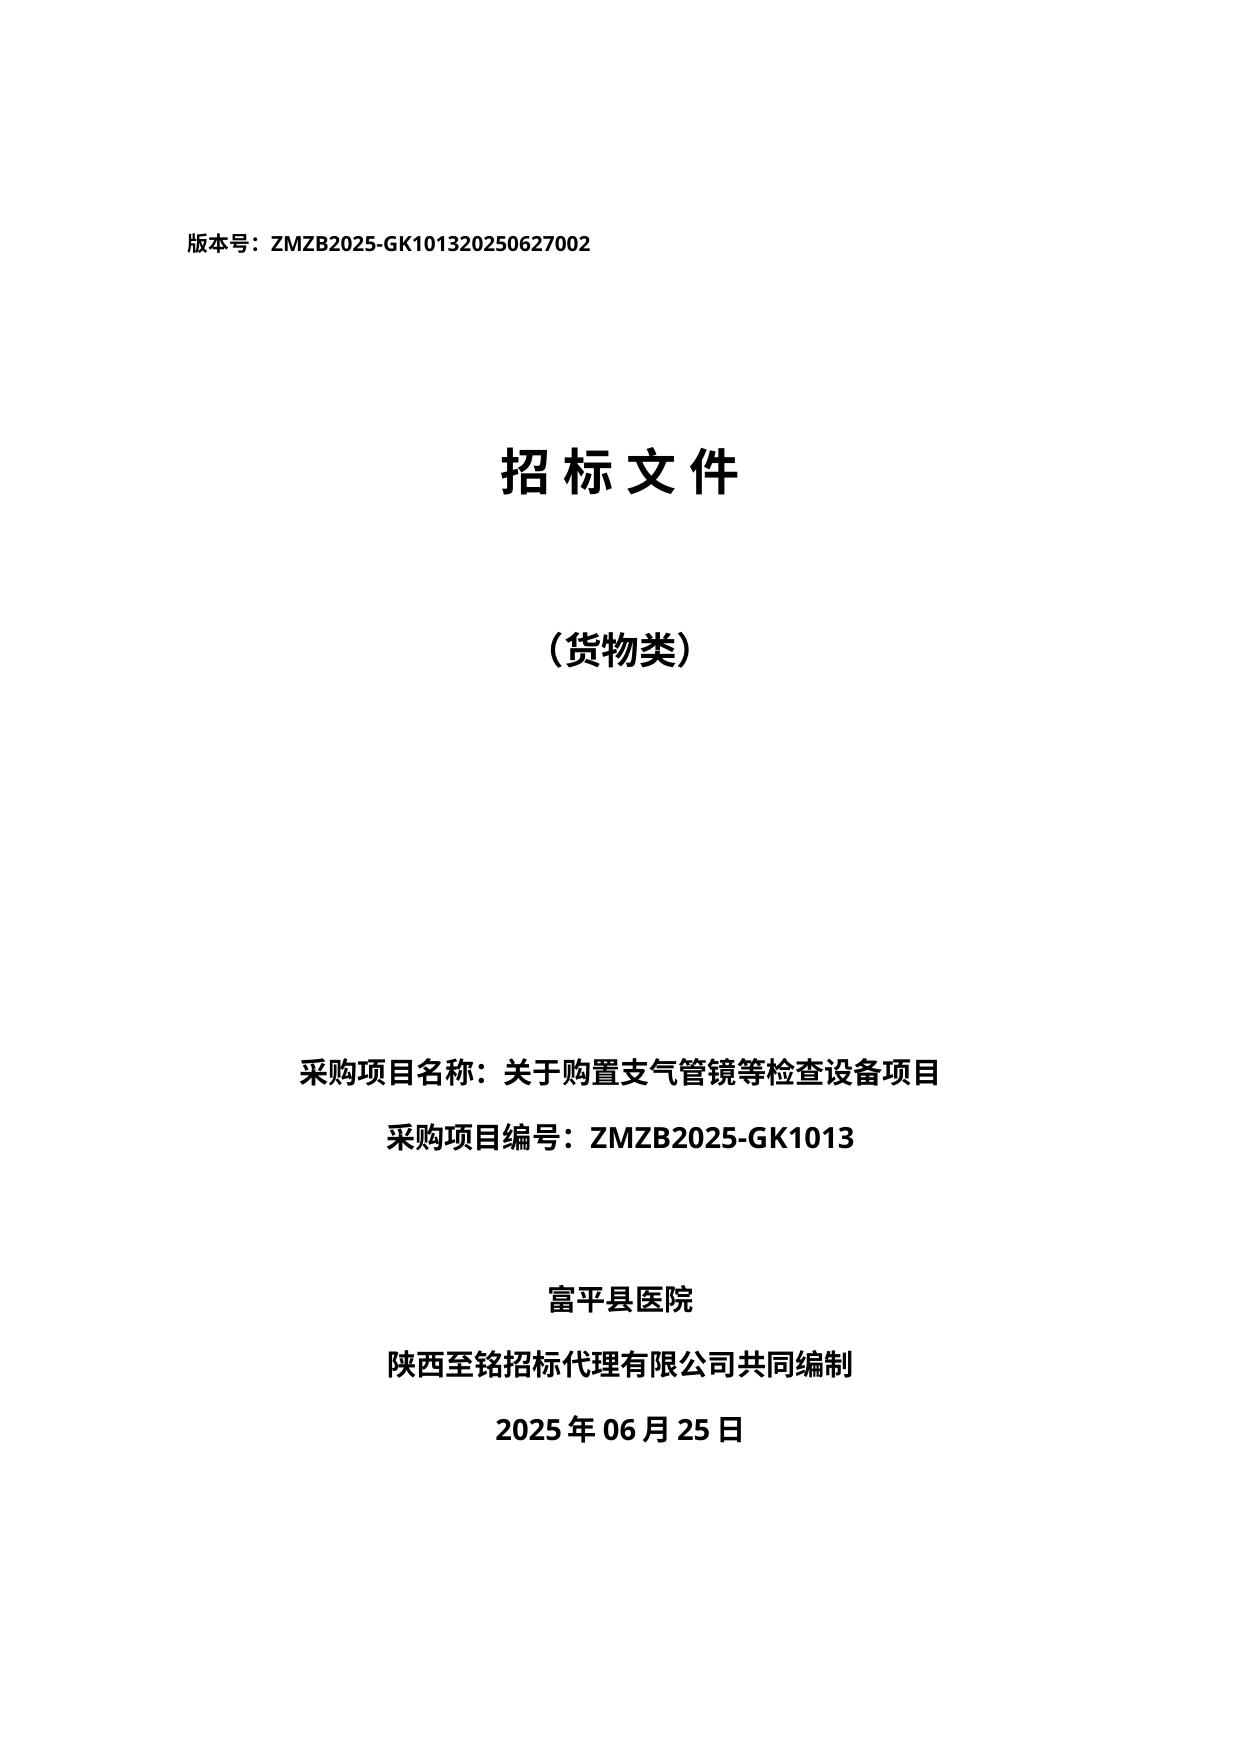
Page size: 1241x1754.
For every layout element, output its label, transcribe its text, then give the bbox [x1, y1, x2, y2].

text 采购项目名称：关于购置支气管镜等检查设备项目 [187, 1039, 1053, 1104]
text 采购项目编号：ZMZB2025-GK1013 [187, 1104, 1053, 1267]
text 富平县医院 [187, 1267, 1053, 1332]
text 陕西至铭招标代理有限公司共同编制 [187, 1332, 1053, 1397]
text 招 标 文 件 [187, 422, 1053, 617]
text （货物类） [187, 617, 1053, 1039]
text 版本号：ZMZB2025-GK101320250627002 [187, 227, 1053, 422]
text 2025年06月25日 [187, 1397, 1053, 1462]
